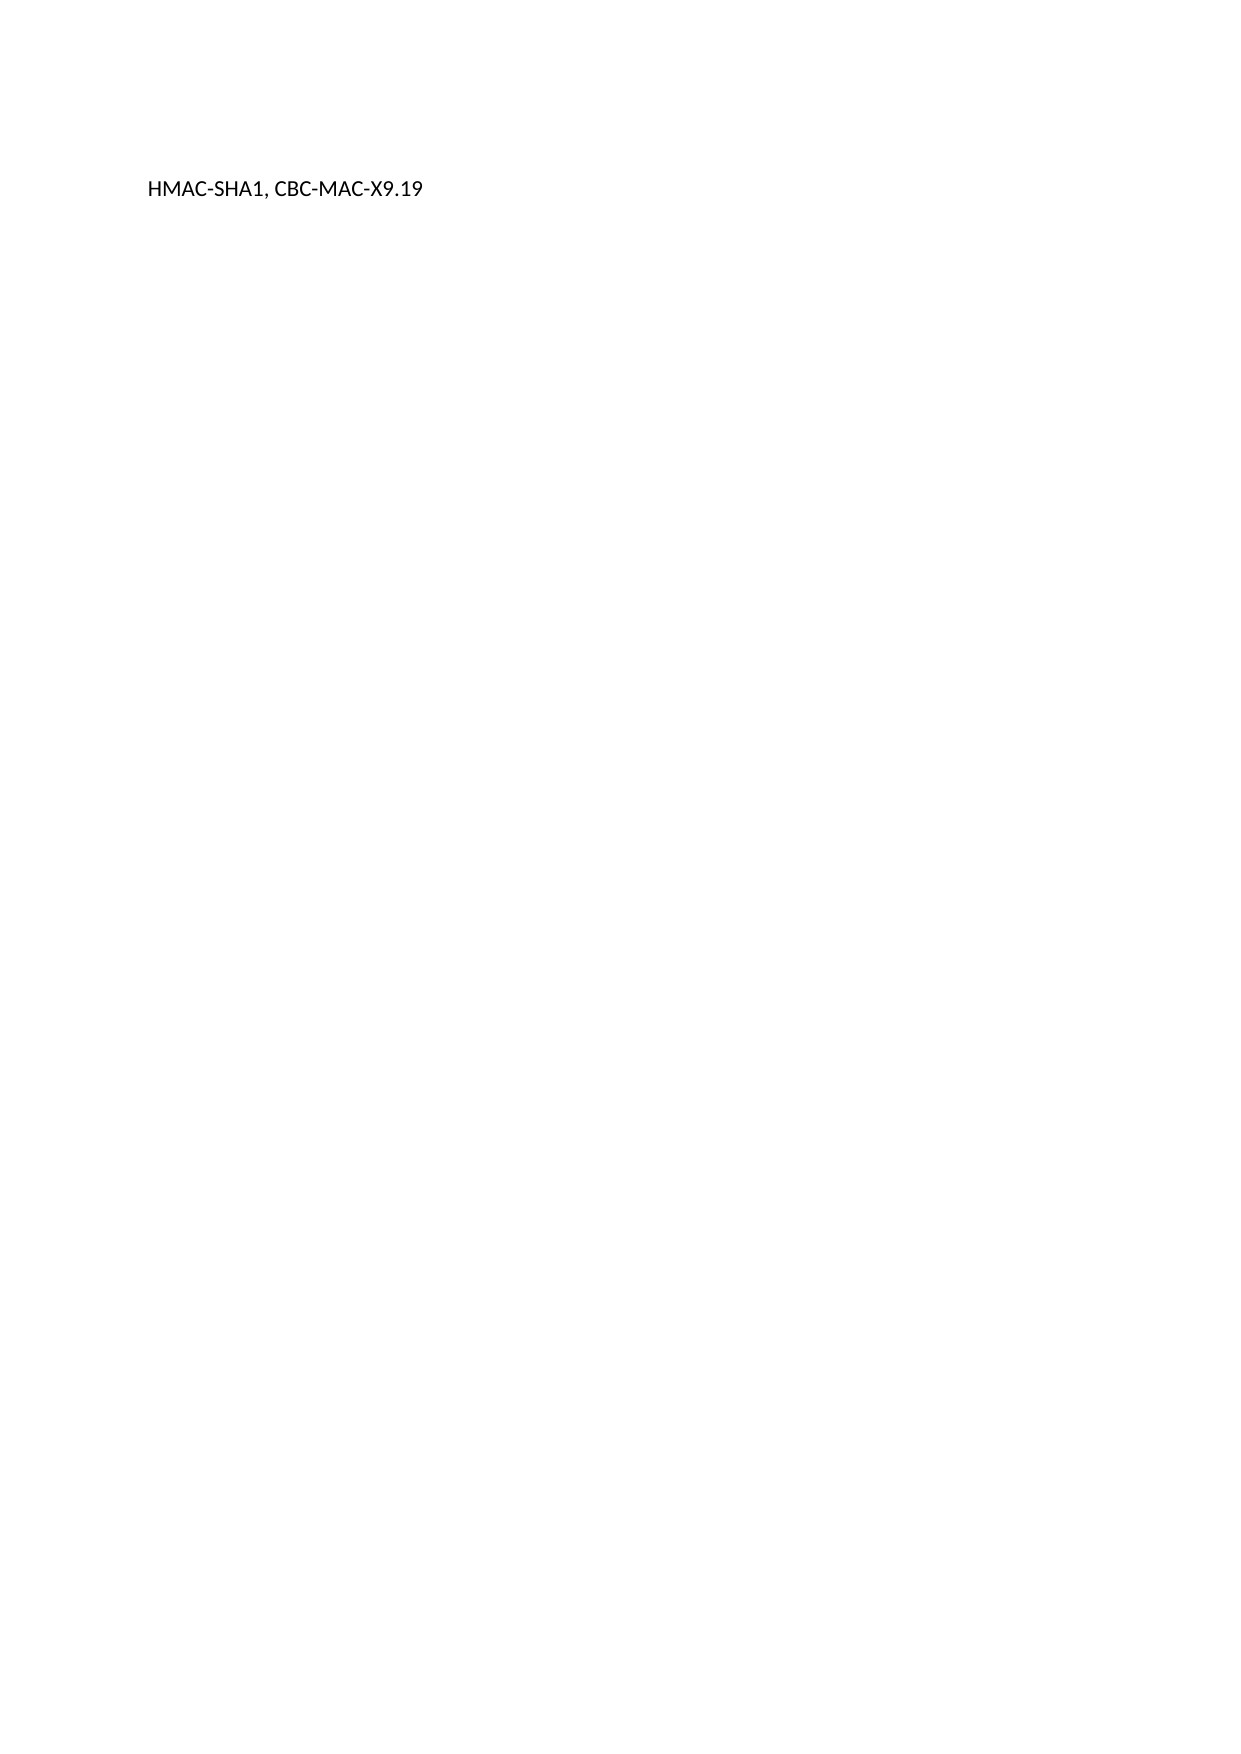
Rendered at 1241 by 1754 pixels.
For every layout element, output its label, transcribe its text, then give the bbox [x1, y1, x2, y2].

text HMAC-SHA1, CBC-MAC-X9.19 [148, 174, 1093, 202]
